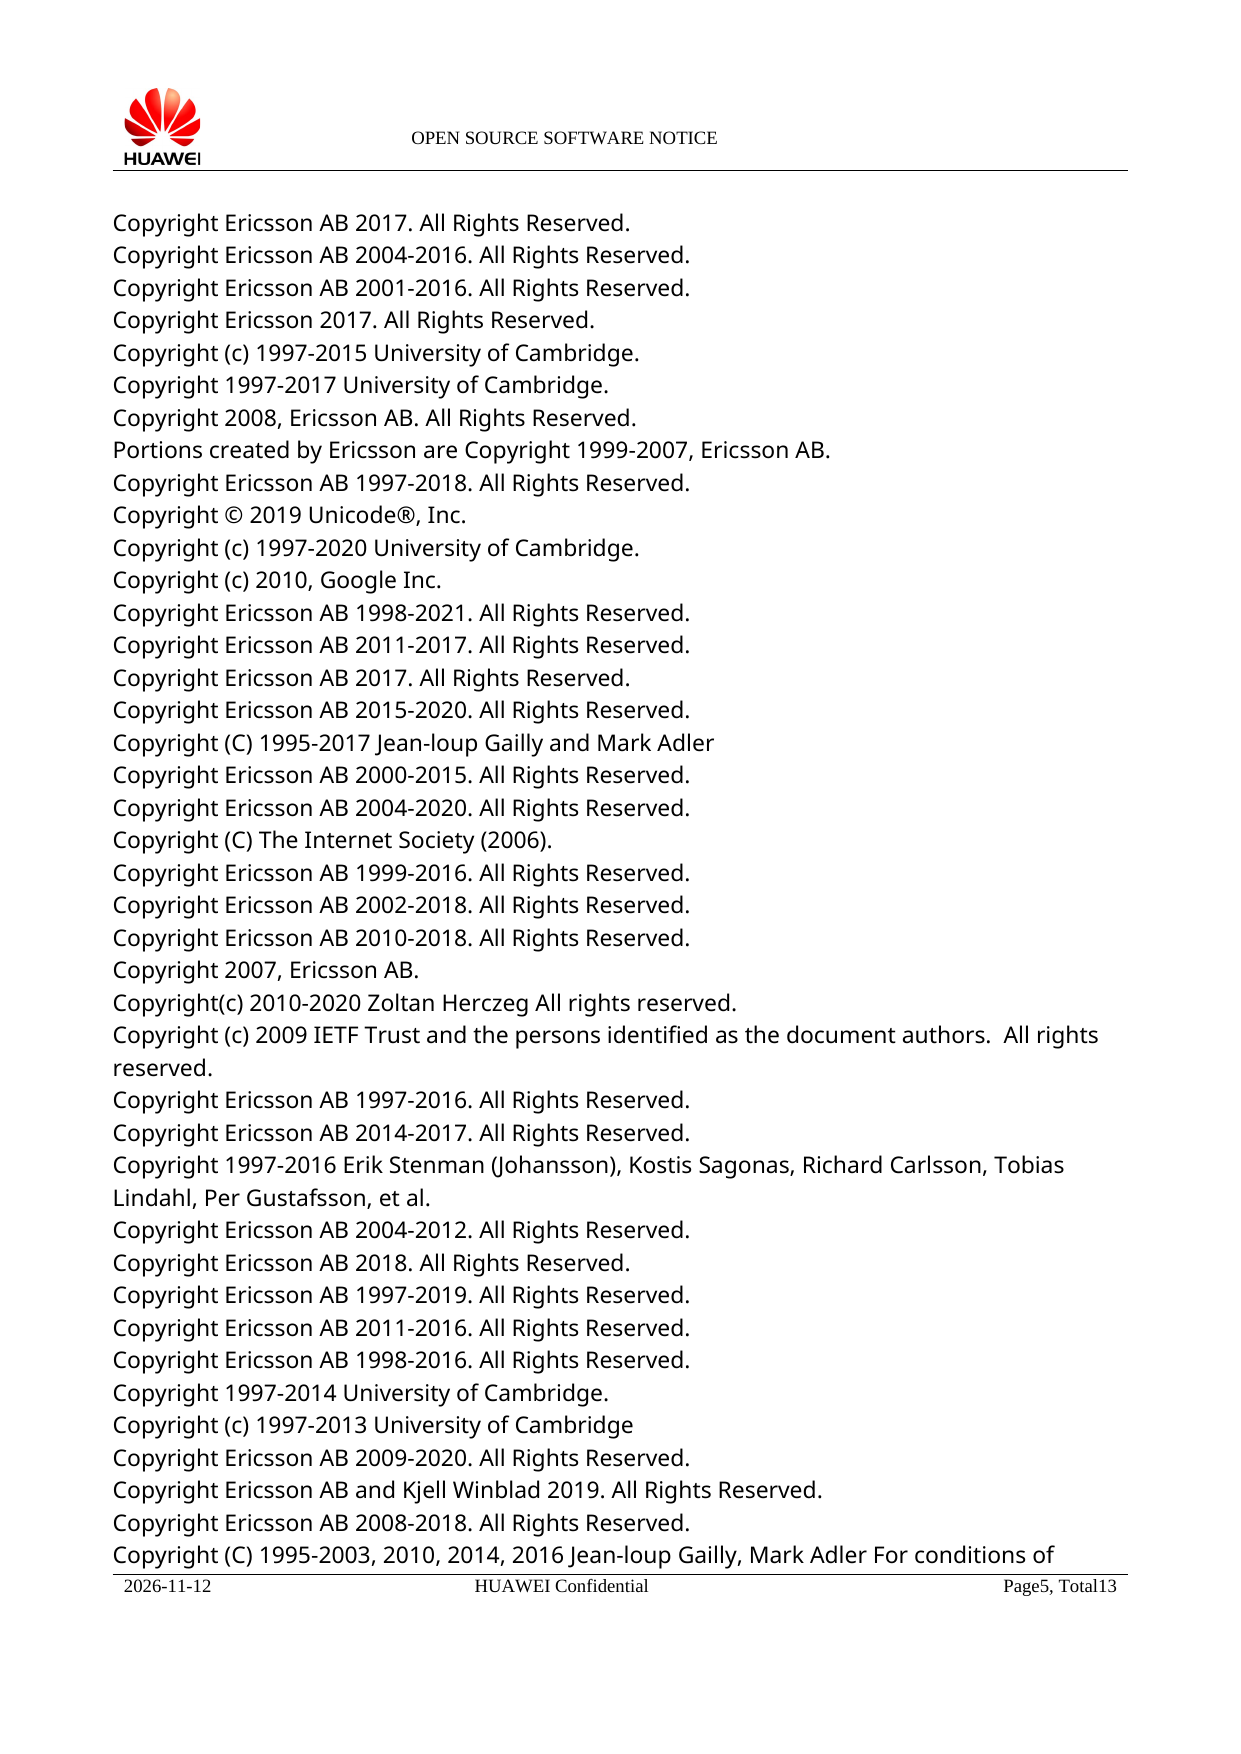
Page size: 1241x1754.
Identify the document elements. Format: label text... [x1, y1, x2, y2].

picture [124, 88, 201, 165]
